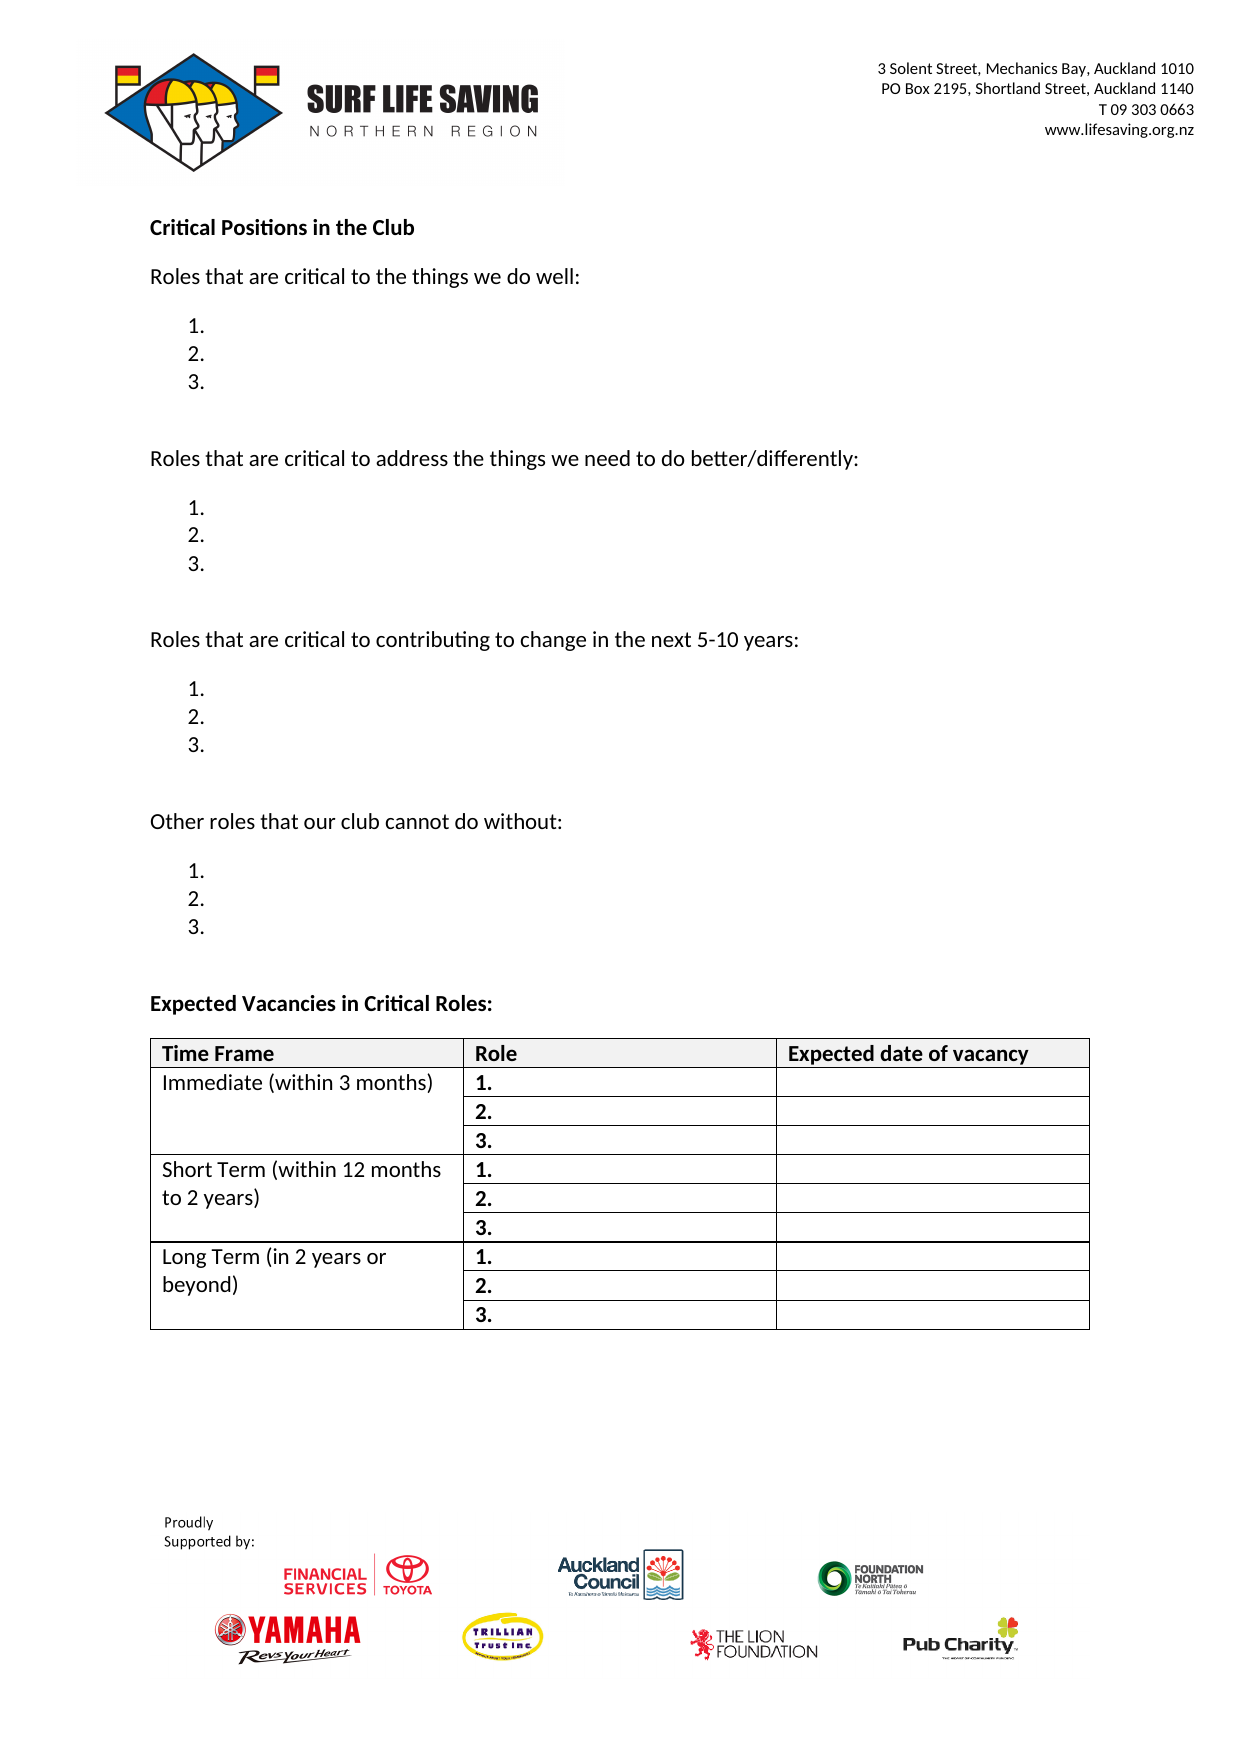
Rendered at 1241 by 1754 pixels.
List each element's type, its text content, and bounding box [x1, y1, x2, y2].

table_cell [777, 1213, 1089, 1241]
text Roles that are critical to the things we do well: [150, 262, 1090, 290]
table_cell Long Term (in 2 years or beyond) [151, 1243, 463, 1328]
text Roles that are critical to address the things we need to do better/differently: [150, 444, 1090, 472]
table_cell [777, 1068, 1089, 1096]
table_cell [777, 1184, 1089, 1212]
table_cell 1. [464, 1068, 776, 1096]
table_cell 2. [464, 1271, 776, 1299]
table_cell 3. [464, 1126, 776, 1154]
table_cell [777, 1243, 1089, 1270]
table_cell 1. [464, 1243, 776, 1270]
table_cell 1. [464, 1155, 776, 1183]
table_cell 3. [464, 1213, 776, 1241]
table_cell Short Term (within 12 months to 2 years) [151, 1155, 463, 1241]
table_cell [777, 1126, 1089, 1154]
table_cell [777, 1271, 1089, 1299]
table_header Time Frame [151, 1039, 463, 1067]
table_header Role [464, 1039, 776, 1067]
table_cell Immediate (within 3 months) [151, 1068, 463, 1154]
text Roles that are critical to contributing to change in the next 5-10 years: [150, 626, 1090, 653]
table_cell [777, 1301, 1089, 1328]
table_header Expected date of vacancy [777, 1039, 1089, 1067]
text Critical Positions in the Club [150, 213, 1090, 241]
picture [150, 1512, 1091, 1679]
table_cell 2. [464, 1097, 776, 1125]
table_cell [777, 1155, 1089, 1183]
text Other roles that our club cannot do without: [150, 807, 1090, 835]
table_cell 3. [464, 1301, 776, 1328]
text Expected Vacancies in Critical Roles: [150, 989, 1090, 1017]
picture [76, 39, 566, 186]
table_cell 2. [464, 1184, 776, 1212]
table_cell [777, 1097, 1089, 1125]
